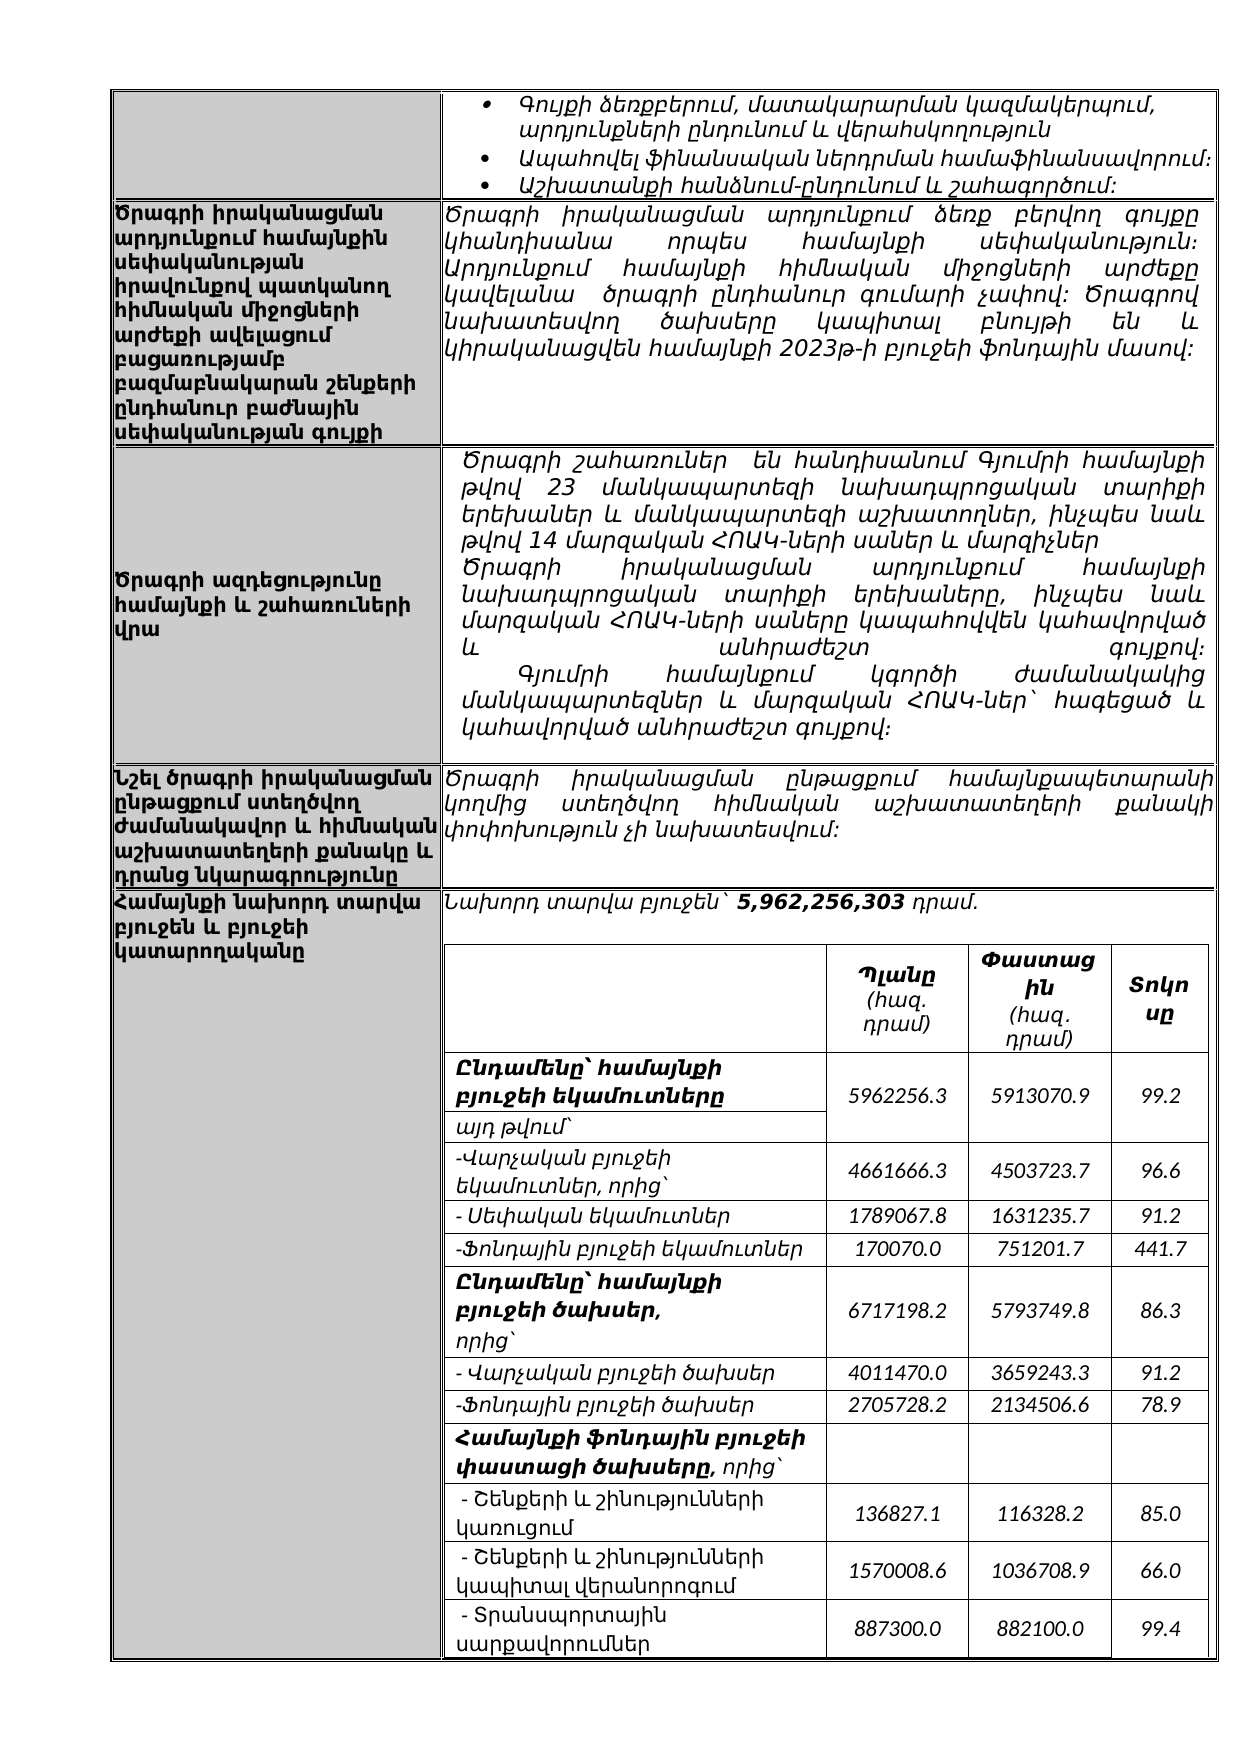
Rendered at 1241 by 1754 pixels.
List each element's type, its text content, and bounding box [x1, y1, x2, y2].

table_cell Ծրագրի իրականացման արդյունքում ձեռք բերվող գույքը կհանդիսանա որպես համայնքի սեփականություն։ Արդյունքում համայնքի հիմնական միջոցների արժեքը կավելանա ծրագրի ընդհանուր գումարի չափով: Ծրագրով նախատեսվող ծախսերը կապիտալ բնույթի են և կիրականացվեն համայնքի 2023թ-ի բյուջեի ֆոնդային մասով: [443, 198, 1216, 444]
table_cell Նախորդ տարվա բյուջեն` 5,962,256,303 դրամ. [443, 887, 1216, 1658]
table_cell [114, 887, 441, 1658]
table_cell Ծրագրի ազդեցությունը համայնքի և շահառուների վրա [114, 444, 440, 763]
table_cell Ծրագրի շահառուներ են հանդիսանում Գյումրի համայնքի թվով 23 մանկապարտեզի նախադպրոցական տարիքի երեխաներ և մանկապարտեզի աշխատողներ, ինչպես նաև թվով 14 մարզական ՀՈԱԿ-ների սաներ և մարզիչներ Ծրագրի իրականացման արդյունքում համայնքի նախադպրոցական տարիքի երեխաները, ինչպես նաև մարզական ՀՈԱԿ-ների սաները կապահովվեն կահավորված և անհրաժեշտ գույքով։ Գյումրի համայնքում կգործի ժամանակակից մանկապարտեզներ և մարզական ՀՈԱԿ-ներ` հագեցած և կահավորված անհրաժեշտ գույքով։ [443, 444, 1216, 763]
table_cell Նշել ծրագրի իրականացման ընթացքում ստեղծվող ժամանակավոր և հիմնական աշխատատեղերի քանակը և դրանց նկարագրությունը [112, 763, 441, 887]
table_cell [441, 92, 1216, 198]
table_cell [114, 92, 441, 198]
table_cell Ծրագրի իրականացման արդյունքում համայնքին սեփականության իրավունքով պատկանող հիմնական միջոցների արժեքի ավելացում բացառությամբ բազմաբնակարան շենքերի ընդհանուր բաժնային սեփականության գույքի [114, 198, 440, 444]
table_cell Ծրագրի իրականացման ընթացքում համայնքապետարանի կողմից ստեղծվող հիմնական աշխատատեղերի քանակի փոփոխություն չի նախատեսվում: [441, 763, 1217, 887]
